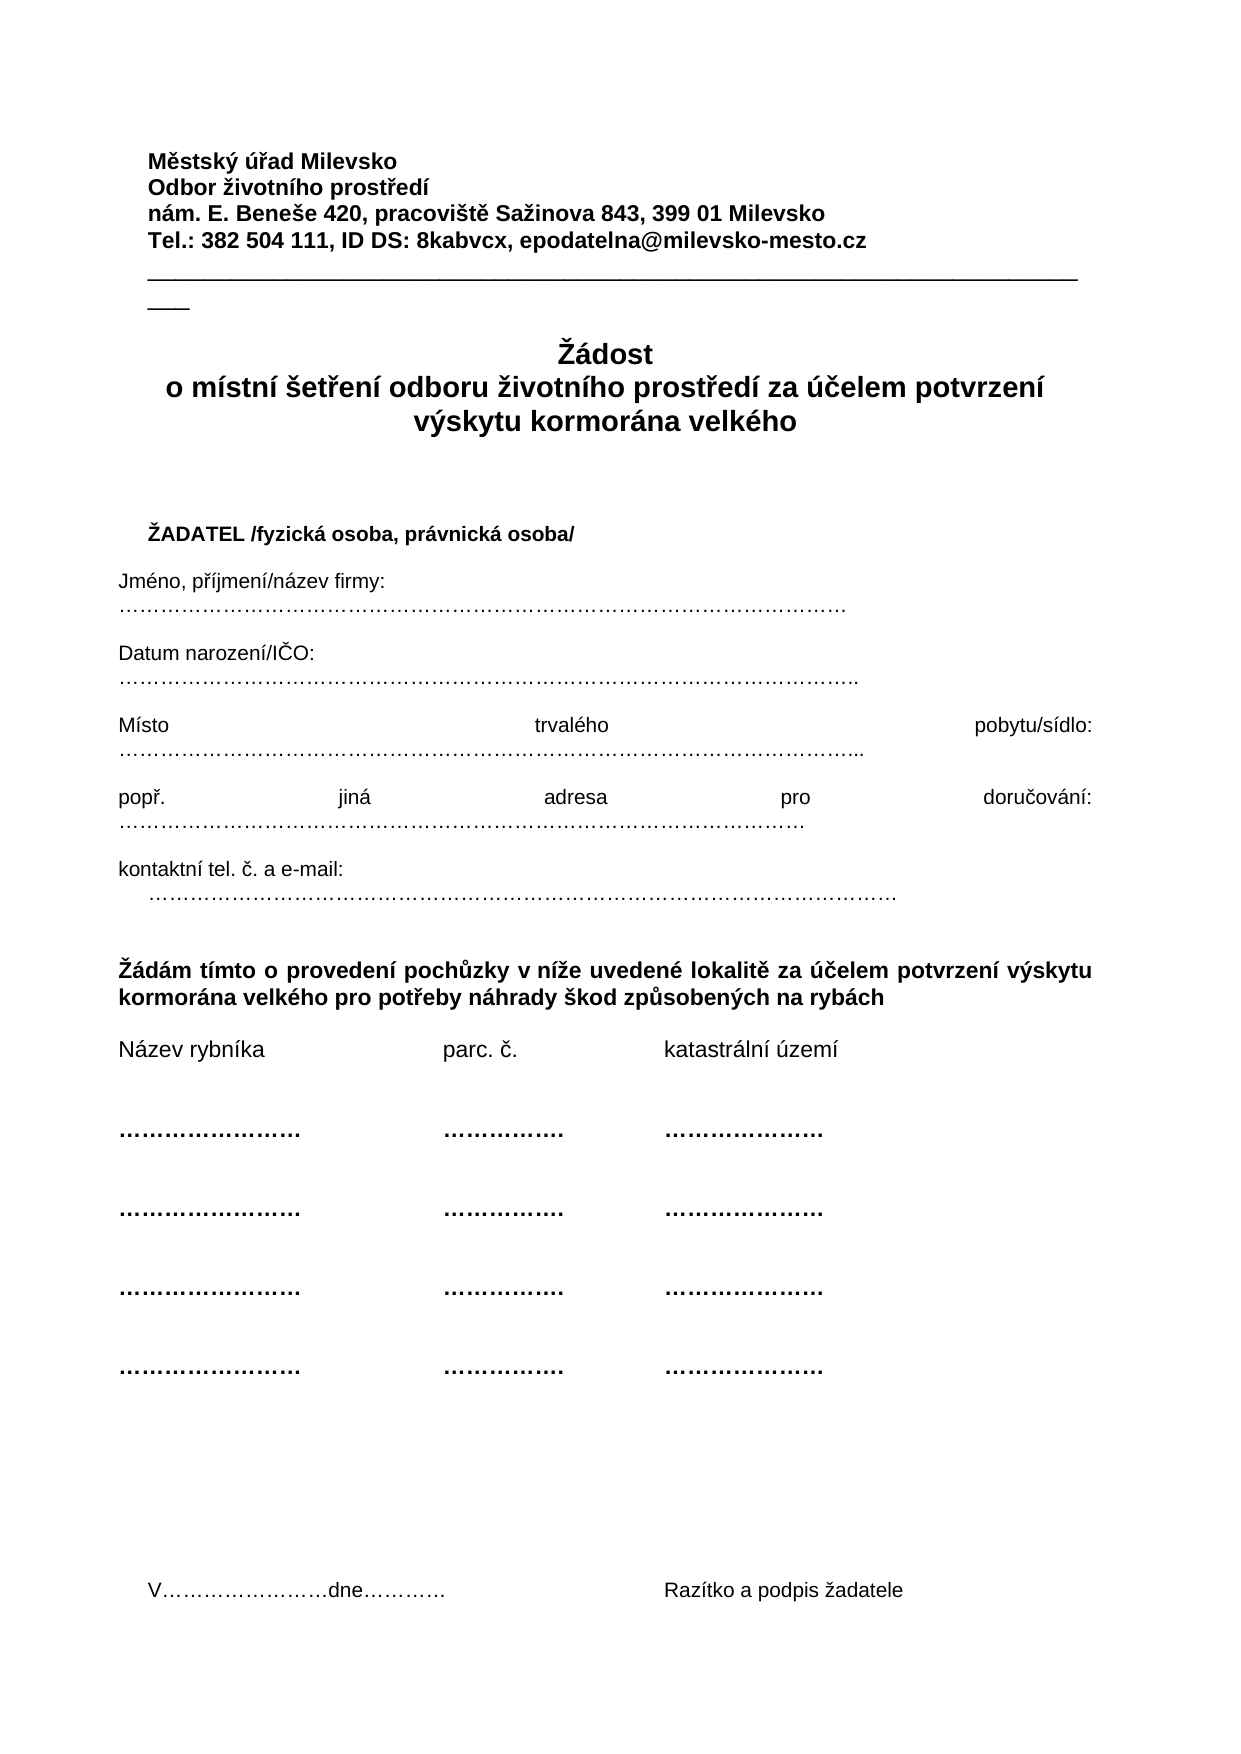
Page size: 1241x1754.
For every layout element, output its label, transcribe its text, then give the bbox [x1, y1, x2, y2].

text Žádost [118, 337, 1093, 370]
text …………………… ……………. ………………… [118, 1353, 1093, 1379]
text o místní šetření odboru životního prostředí za účelem potvrzení výskytu kormorána velkého [118, 370, 1093, 437]
text Tel.: 382 504 111, ID DS: 8kabvcx, epodatelna@milevsko-mesto.cz [148, 227, 1093, 253]
text nám. E. Beneše 420, pracoviště Sažinova 843, 399 01 Milevsko [148, 200, 1093, 227]
text …………………… ……………. ………………… [118, 1116, 1093, 1142]
text Název rybníka parc. č. katastrální území [118, 1036, 1093, 1063]
text Datum narození/IČO: …………………………………………………………………………………………….. [118, 641, 1093, 689]
subtitle Městský úřad Milevsko [148, 148, 1093, 174]
text kontaktní tel. č. a e-mail: ……………………………………………………………………………………………… [118, 857, 1093, 905]
text Místo trvalého pobytu/sídlo:……………………………………………………………………………………………... [118, 713, 1093, 761]
text Jméno, příjmení/název firmy:…………………………………………………………………………………………… [118, 569, 1093, 617]
text Žádám tímto o provedení pochůzky v níže uvedené lokalitě za účelem potvrzení výskytu kormorána velkého pro potřeby náhrady škod způsobených na rybách [118, 957, 1093, 1010]
text ______________________________________________________________________ [148, 253, 1093, 311]
text V……………………dne………… Razítko a podpis žadatele [148, 1578, 1093, 1602]
text ŽADATEL /fyzická osoba, právnická osoba/ [148, 521, 1093, 545]
text …………………… ……………. ………………… [118, 1274, 1093, 1300]
subtitle Odbor životního prostředí [148, 174, 1093, 200]
text …………………… ……………. ………………… [118, 1194, 1093, 1221]
text popř. jiná adresa pro doručování: ……………………………………………………………………………………… [118, 785, 1093, 833]
